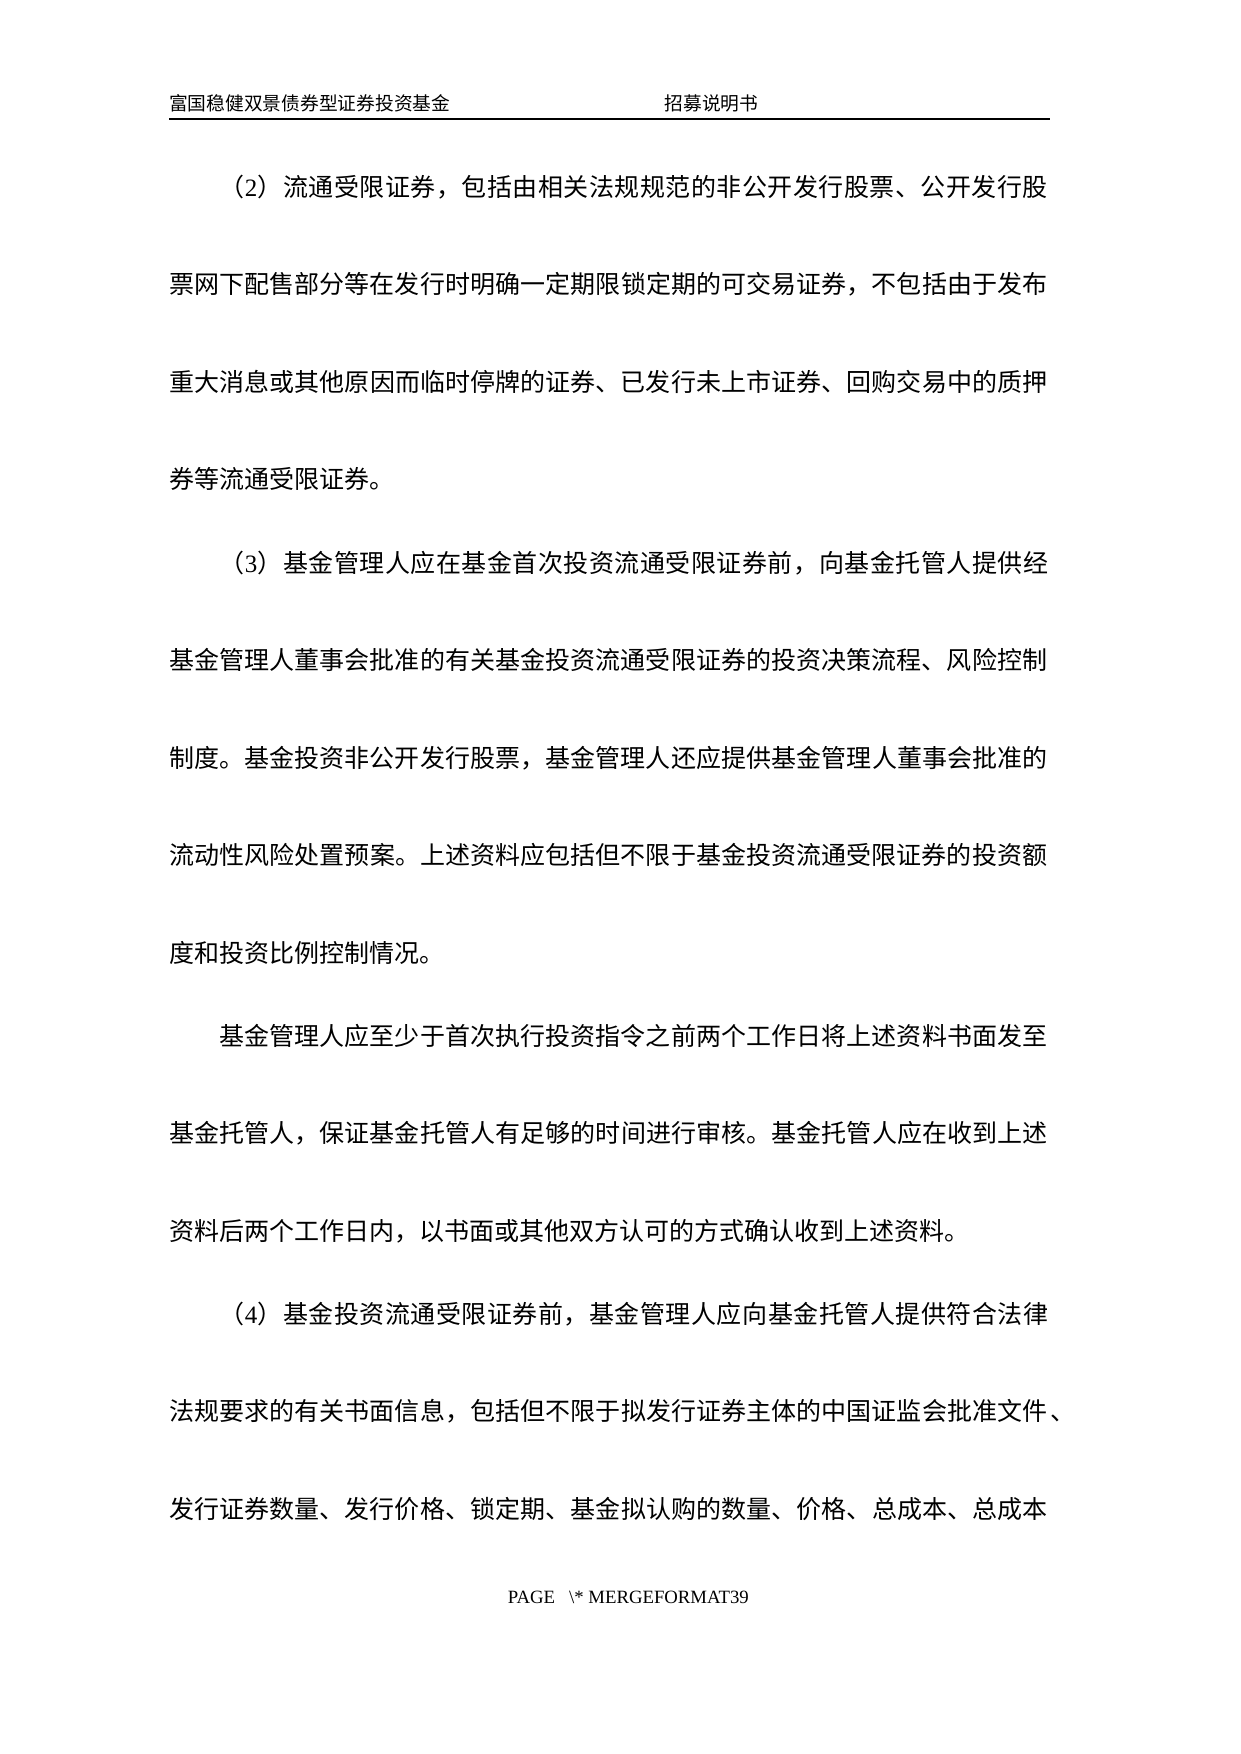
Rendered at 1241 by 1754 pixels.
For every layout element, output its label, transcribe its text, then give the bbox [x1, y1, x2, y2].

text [169, 1280, 1050, 1540]
text （3）基金管理人应在基金首次投资流通受限证券前，向基金托管人提供经基金管理人董事会批准的有关基金投资流通受限证券的投资决策流程、风险控制制度。基金投资非公开发行股票，基金管理人还应提供基金管理人董事会批准的流动性风险处置预案。上述资料应包括但不限于基金投资流通受限证券的投资额度和投资比例控制情况。 [169, 529, 1050, 984]
text 基金管理人应至少于首次执行投资指令之前两个工作日将上述资料书面发至基金托管人，保证基金托管人有足够的时间进行审核。基金托管人应在收到上述资料后两个工作日内，以书面或其他双方认可的方式确认收到上述资料。 [169, 1002, 1050, 1262]
text （2）流通受限证券，包括由相关法规规范的非公开发行股票、公开发行股票网下配售部分等在发行时明确一定期限锁定期的可交易证券，不包括由于发布重大消息或其他原因而临时停牌的证券、已发行未上市证券、回购交易中的质押券等流通受限证券。 [169, 153, 1050, 511]
